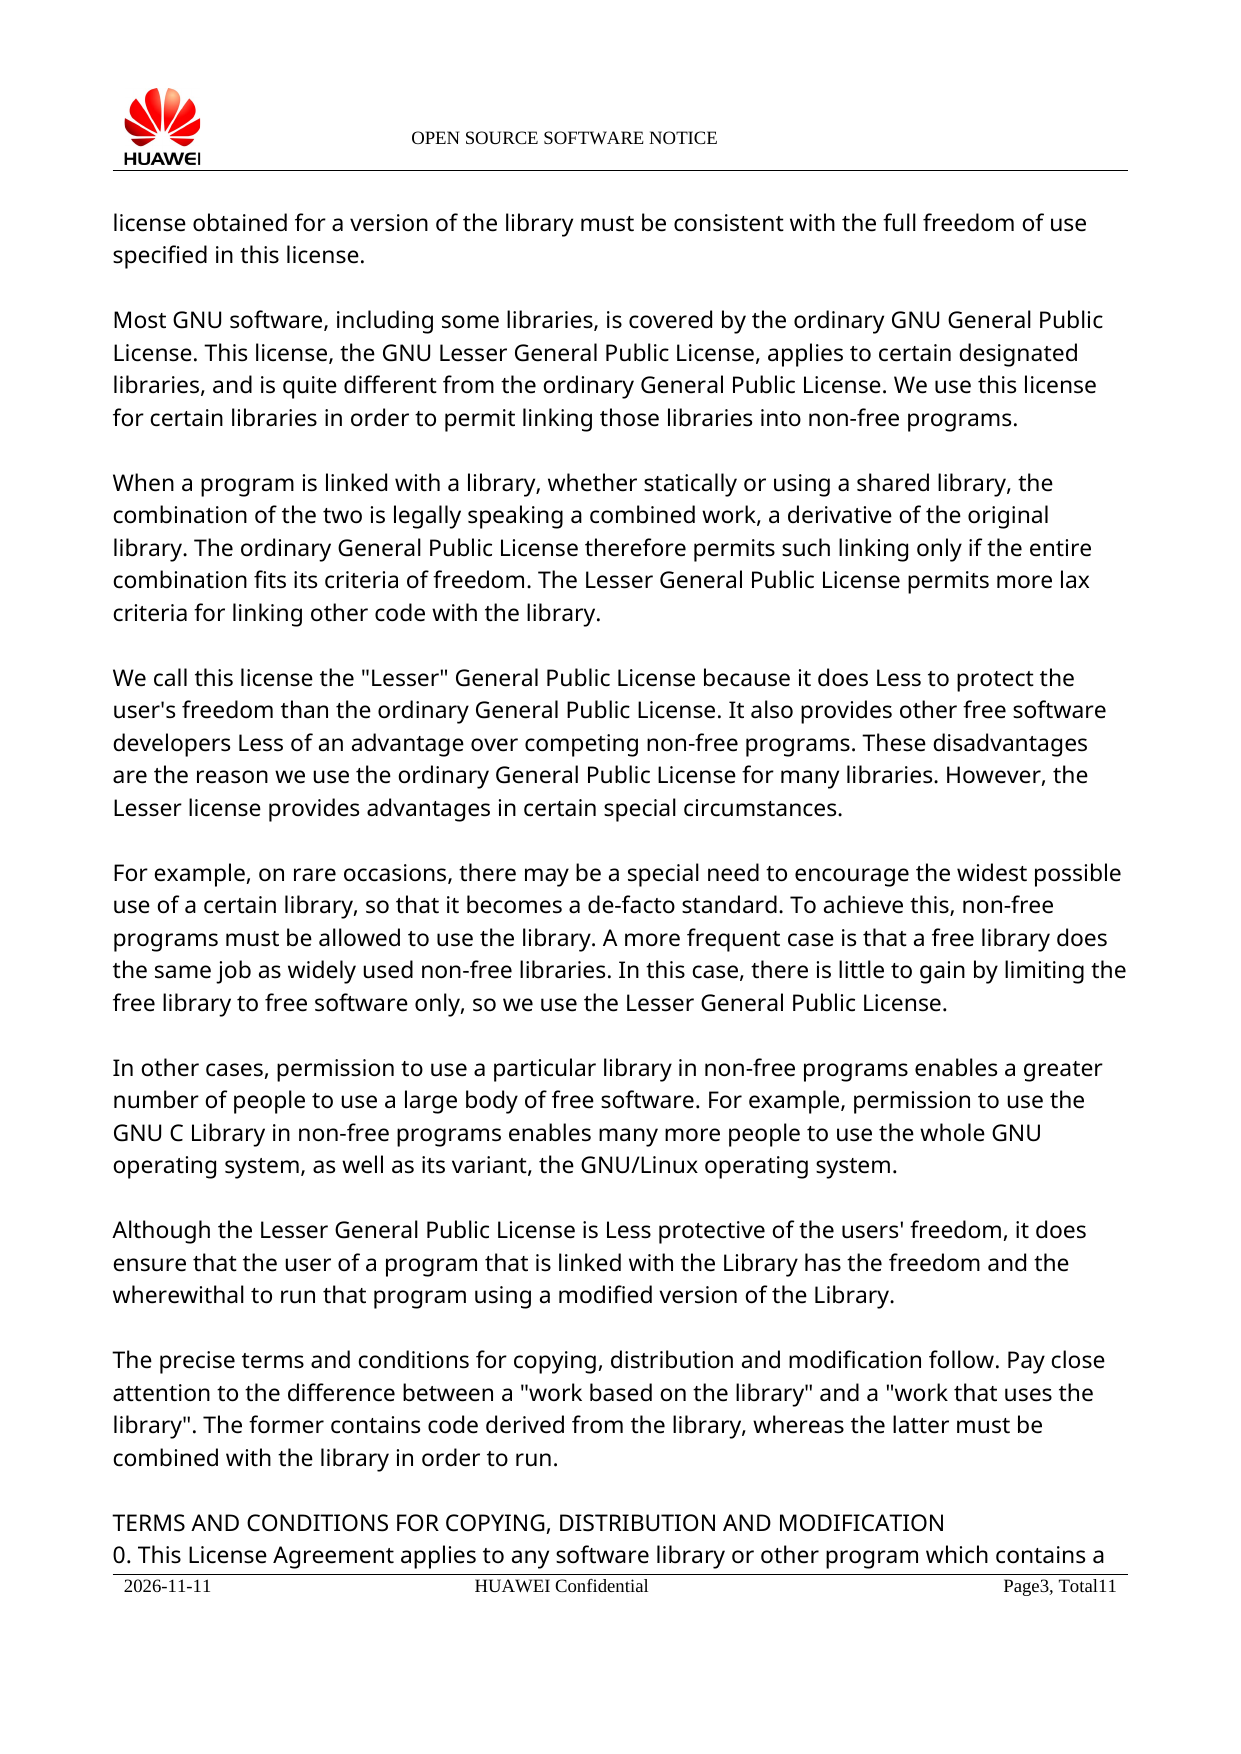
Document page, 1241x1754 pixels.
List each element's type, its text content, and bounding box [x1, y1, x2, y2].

text Most GNU software, including some libraries, is covered by the ordinary GNU General Public License. This license, the GNU Lesser General Public License, applies to certain designated libraries, and is quite different from the ordinary General Public License. We use this license for certain libraries in order to permit linking those libraries into non-free programs. [112, 304, 1128, 434]
text We call this license the "Lesser" General Public License because it does Less to protect the user's freedom than the ordinary General Public License. It also provides other free software developers Less of an advantage over competing non-free programs. These disadvantages are the reason we use the ordinary General Public License for many libraries. However, the Lesser license provides advantages in certain special circumstances. [112, 661, 1128, 824]
text For example, on rare occasions, there may be a special need to encourage the widest possible use of a certain library, so that it becomes a de-facto standard. To achieve this, non-free programs must be allowed to use the library. A more frequent case is that a free library does the same job as widely used non-free libraries. In this case, there is little to gain by limiting the free library to free software only, so we use the Lesser General Public License. [112, 856, 1128, 1019]
picture [124, 88, 201, 165]
text The precise terms and conditions for copying, distribution and modification follow. Pay close attention to the difference between a "work based on the library" and a "work that uses the library". The former contains code derived from the library, whereas the latter must be combined with the library in order to run. [112, 1344, 1128, 1474]
text TERMS AND CONDITIONS FOR COPYING, DISTRIBUTION AND MODIFICATION [112, 1506, 1128, 1539]
text When a program is linked with a library, whether statically or using a shared library, the combination of the two is legally speaking a combined work, a derivative of the original library. The ordinary General Public License therefore permits such linking only if the entire combination fits its criteria of freedom. The Lesser General Public License permits more lax criteria for linking other code with the library. [112, 466, 1128, 629]
text Although the Lesser General Public License is Less protective of the users' freedom, it does ensure that the user of a program that is linked with the Library has the freedom and the wherewithal to run that program using a modified version of the Library. [112, 1214, 1128, 1311]
text In other cases, permission to use a particular library in non-free programs enables a greater number of people to use a large body of free software. For example, permission to use the GNU C Library in non-free programs enables many more people to use the whole GNU operating system, as well as its variant, the GNU/Linux operating system. [112, 1051, 1128, 1181]
